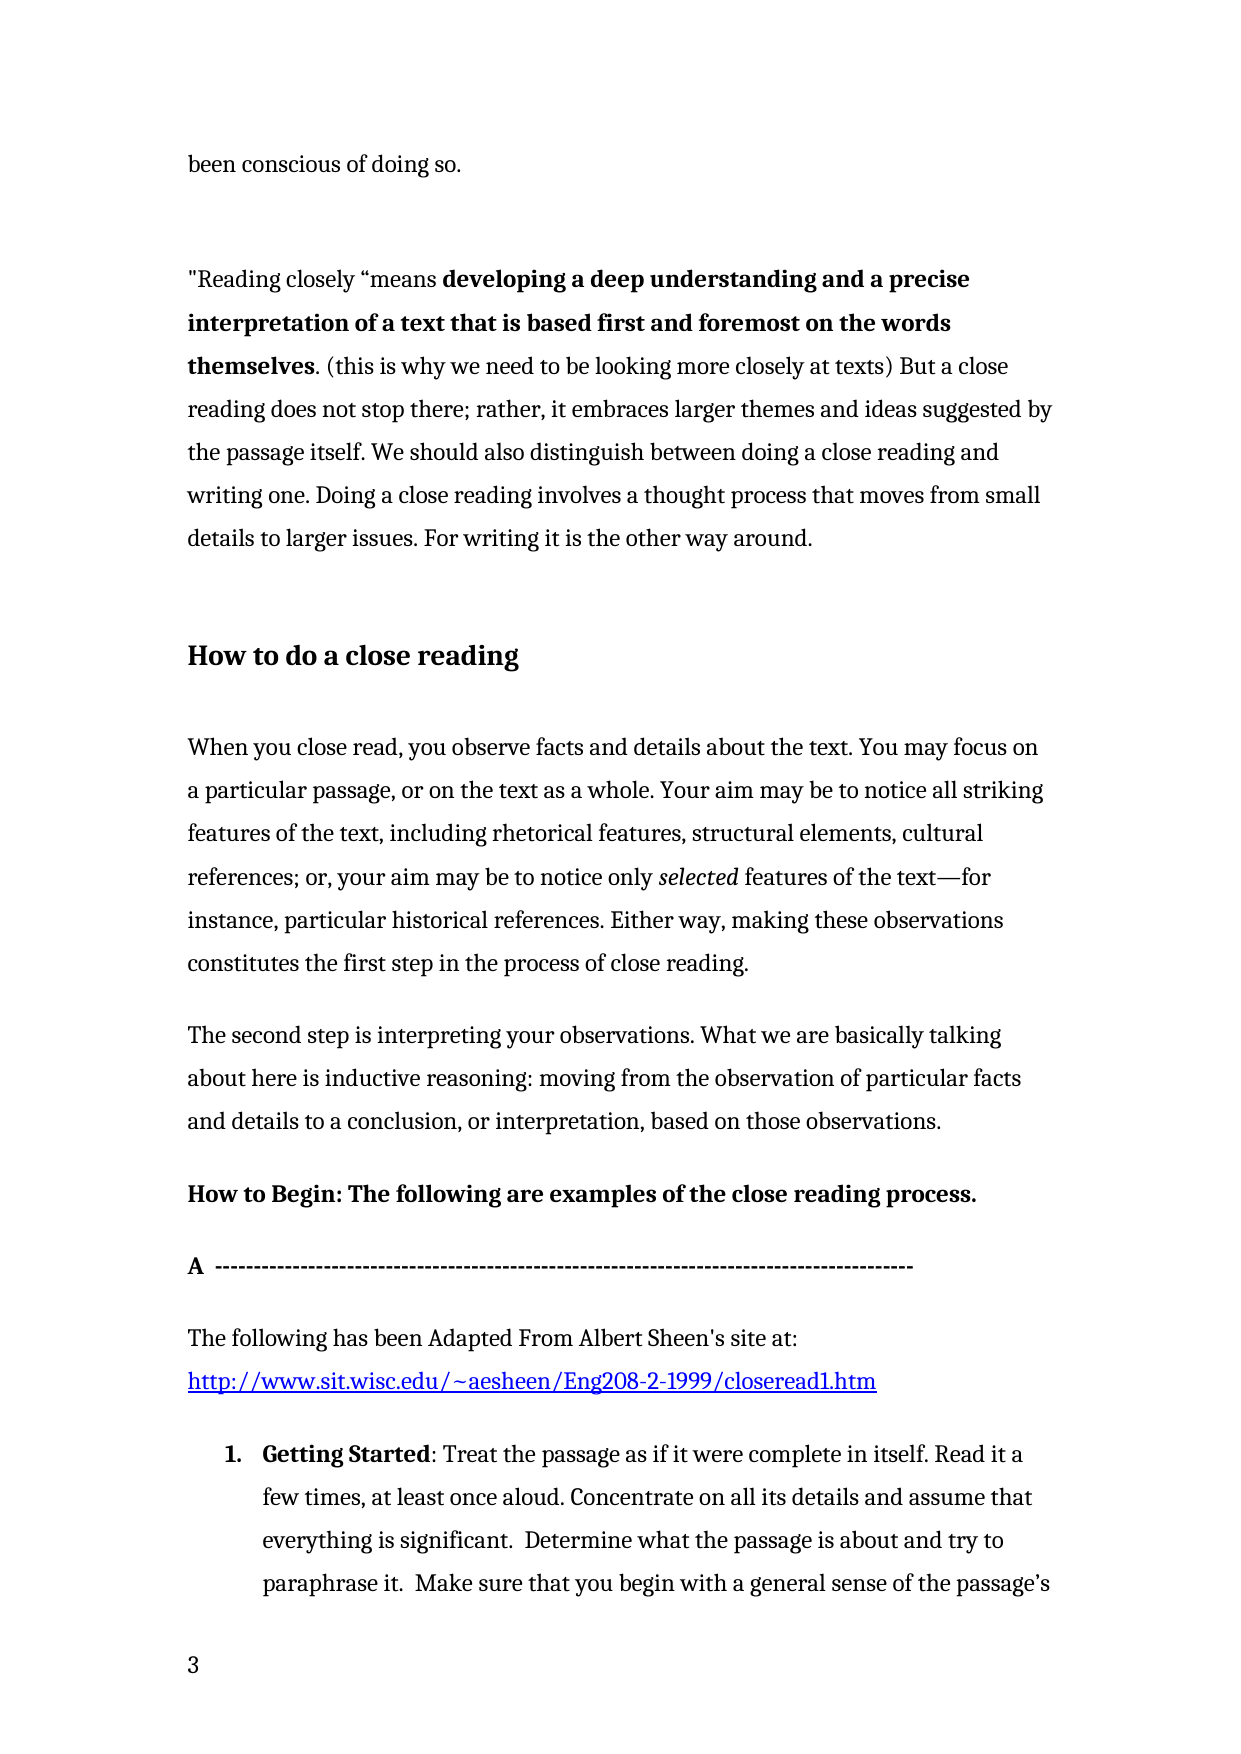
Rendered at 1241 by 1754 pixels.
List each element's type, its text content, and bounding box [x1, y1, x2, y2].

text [187, 150, 1053, 222]
text When you close read, you observe facts and details about the text. You may focus on a particular passage, or on the text as a whole. Your aim may be to notice all striking features of the text, including rhetorical features, structural elements, cultural references; or, your aim may be to notice only selected features of the text—for instance, particular historical references. Either way, making these observations constitutes the first step in the process of close reading. [187, 733, 1053, 977]
text The second step is interpreting your observations. What we are basically talking about here is inductive reasoning: moving from the observation of particular facts and details to a conclusion, or interpretation, based on those observations. [187, 1021, 1053, 1136]
text The following has been Adapted From Albert Sheen's site at: http://www.sit.wisc.edu/~aesheen/Eng208-2-1999/closeread1.htm [187, 1324, 1053, 1396]
text How to Begin: The following are examples of the close reading process. [187, 1179, 1053, 1208]
text "Reading closely “means developing a deep understanding and a precise interpretation of a text that is based first and foremost on the words themselves. (this is why we need to be looking more closely at texts) But a close reading does not stop there; rather, it embraces larger themes and ideas suggested by the passage itself. We should also distinguish between doing a close reading and writing one. Doing a close reading involves a thought process that moves from small details to larger issues. For writing it is the other way around. [187, 265, 1053, 553]
text A ------------------------------------------------------------------------------------------ [187, 1252, 1053, 1281]
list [225, 1439, 1053, 1598]
text How to do a close reading [187, 639, 1053, 673]
